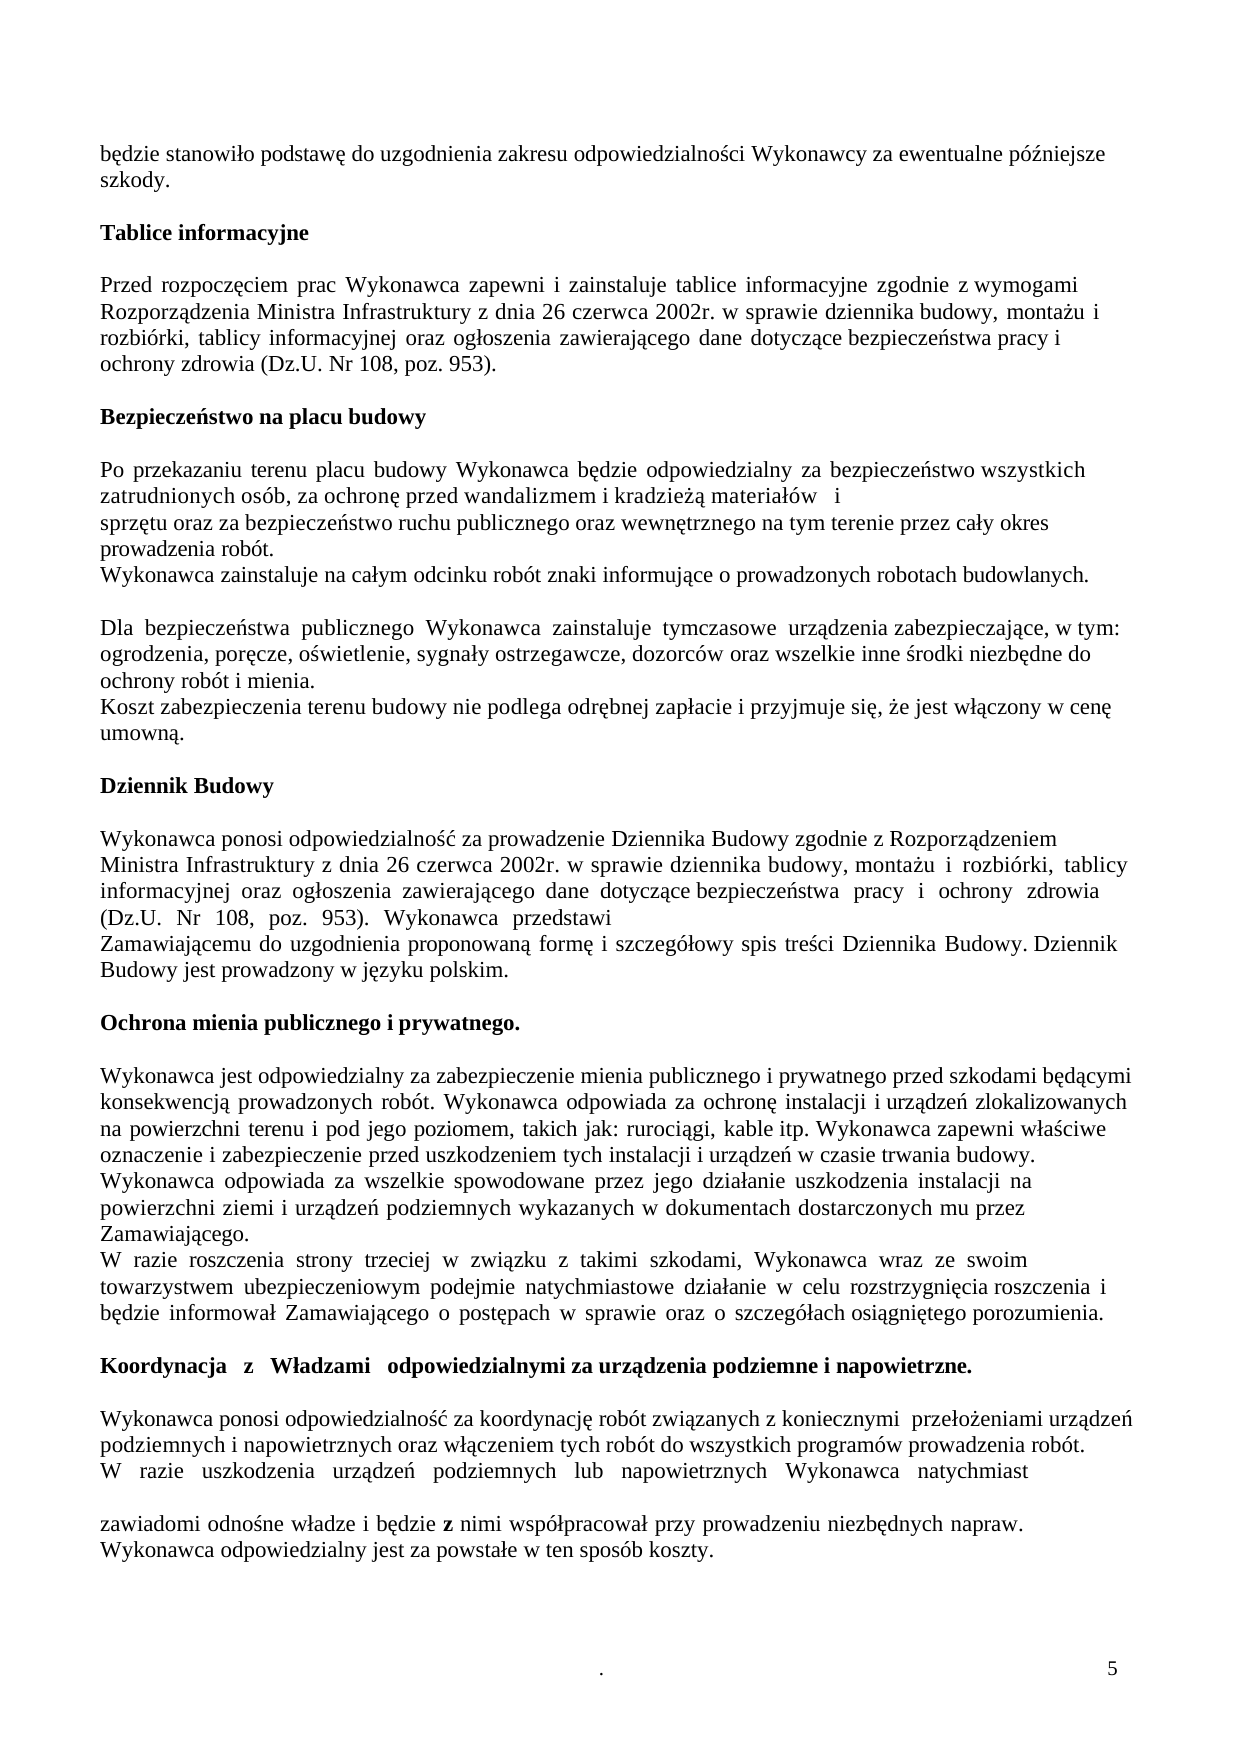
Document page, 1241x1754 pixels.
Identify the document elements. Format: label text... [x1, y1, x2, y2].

list Zamawiającemu do uzgodnienia proponowaną formę i szczegółowy spis treści Dziennika Budowy. Dziennik Budowy jest prowadzony w języku polskim. [100, 930, 1140, 983]
list Koordynacja z Władzami odpowiedzialnymi za urządzenia podziemne i napowietrzne. [100, 1352, 1140, 1378]
list sprzętu oraz za bezpieczeństwo ruchu publicznego oraz wewnętrznego na tym terenie przez cały okres prowadzenia robót. [100, 508, 1140, 561]
list Koszt zabezpieczenia terenu budowy nie podlega odrębnej zapłacie i przyjmuje się, że jest włączony w cenę umowną. [100, 693, 1140, 746]
list Wykonawca ponosi odpowiedzialność za koordynację robót związanych z koniecznymi przełożeniami urządzeń podziemnych i napowietrznych oraz włączeniem tych robót do wszystkich programów prowadzenia robót. [100, 1404, 1140, 1457]
list Wykonawca ponosi odpowiedzialność za prowadzenie Dziennika Budowy zgodnie z Rozporządzeniem Ministra Infrastruktury z dnia 26 czerwca 2002r. w sprawie dziennika budowy, montażu i rozbiórki, tablicy informacyjnej oraz ogłoszenia zawierającego dane dotyczące bezpieczeństwa pracy i ochrony zdrowia (Dz.U. Nr 108, poz. 953). Wykonawca przedstawi [100, 825, 1140, 930]
list Wykonawca jest odpowiedzialny za zabezpieczenie mienia publicznego i prywatnego przed szkodami będącymi konsekwencją prowadzonych robót. Wykonawca odpowiada za ochronę instalacji i urządzeń zlokalizowanych na powierzchni terenu i pod jego poziomem, takich jak: rurociągi, kable itp. Wykonawca zapewni właściwe oznaczenie i zabezpieczenie przed uszkodzeniem tych instalacji i urządzeń w czasie trwania budowy. [100, 1062, 1140, 1167]
list Po przekazaniu terenu placu budowy Wykonawca będzie odpowiedzialny za bezpieczeństwo wszystkich zatrudnionych osób, za ochronę przed wandalizmem i kradzieżą materiałów i [100, 456, 1140, 508]
list Wykonawca odpowiada za wszelkie spowodowane przez jego działanie uszkodzenia instalacji na powierzchni ziemi i urządzeń podziemnych wykazanych w dokumentach dostarczonych mu przez Zamawiającego. [100, 1167, 1140, 1246]
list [100, 139, 1140, 192]
list W razie uszkodzenia urządzeń podziemnych lub napowietrznych Wykonawca natychmiast [100, 1457, 1140, 1484]
list Wykonawca zainstaluje na całym odcinku robót znaki informujące o prowadzonych robotach budowlanych. [100, 561, 1140, 588]
list Tablice informacyjne [100, 219, 1140, 245]
list zawiadomi odnośne władze i będzie z nimi współpracował przy prowadzeniu niezbędnych napraw. Wykonawca odpowiedzialny jest za powstałe w ten sposób koszty. [100, 1510, 1140, 1563]
list Dziennik Budowy [100, 772, 1140, 798]
list Bezpieczeństwo na placu budowy [100, 403, 1140, 429]
list Dla bezpieczeństwa publicznego Wykonawca zainstaluje tymczasowe urządzenia zabezpieczające, w tym: ogrodzenia, poręcze, oświetlenie, sygnały ostrzegawcze, dozorców oraz wszelkie inne środki niezbędne do ochrony robót i mienia. [100, 614, 1140, 693]
list W razie roszczenia strony trzeciej w związku z takimi szkodami, Wykonawca wraz ze swoim towarzystwem ubezpieczeniowym podejmie natychmiastowe działanie w celu rozstrzygnięcia roszczenia i będzie informował Zamawiającego o postępach w sprawie oraz o szczegółach osiągniętego porozumienia. [100, 1246, 1140, 1326]
list Ochrona mienia publicznego i prywatnego. [100, 1009, 1140, 1036]
list Przed rozpoczęciem prac Wykonawca zapewni i zainstaluje tablice informacyjne zgodnie z wymogami Rozporządzenia Ministra Infrastruktury z dnia 26 czerwca 2002r. w sprawie dziennika budowy, montażu i rozbiórki, tablicy informacyjnej oraz ogłoszenia zawierającego dane dotyczące bezpieczeństwa pracy i ochrony zdrowia (Dz.U. Nr 108, poz. 953). [100, 271, 1140, 377]
